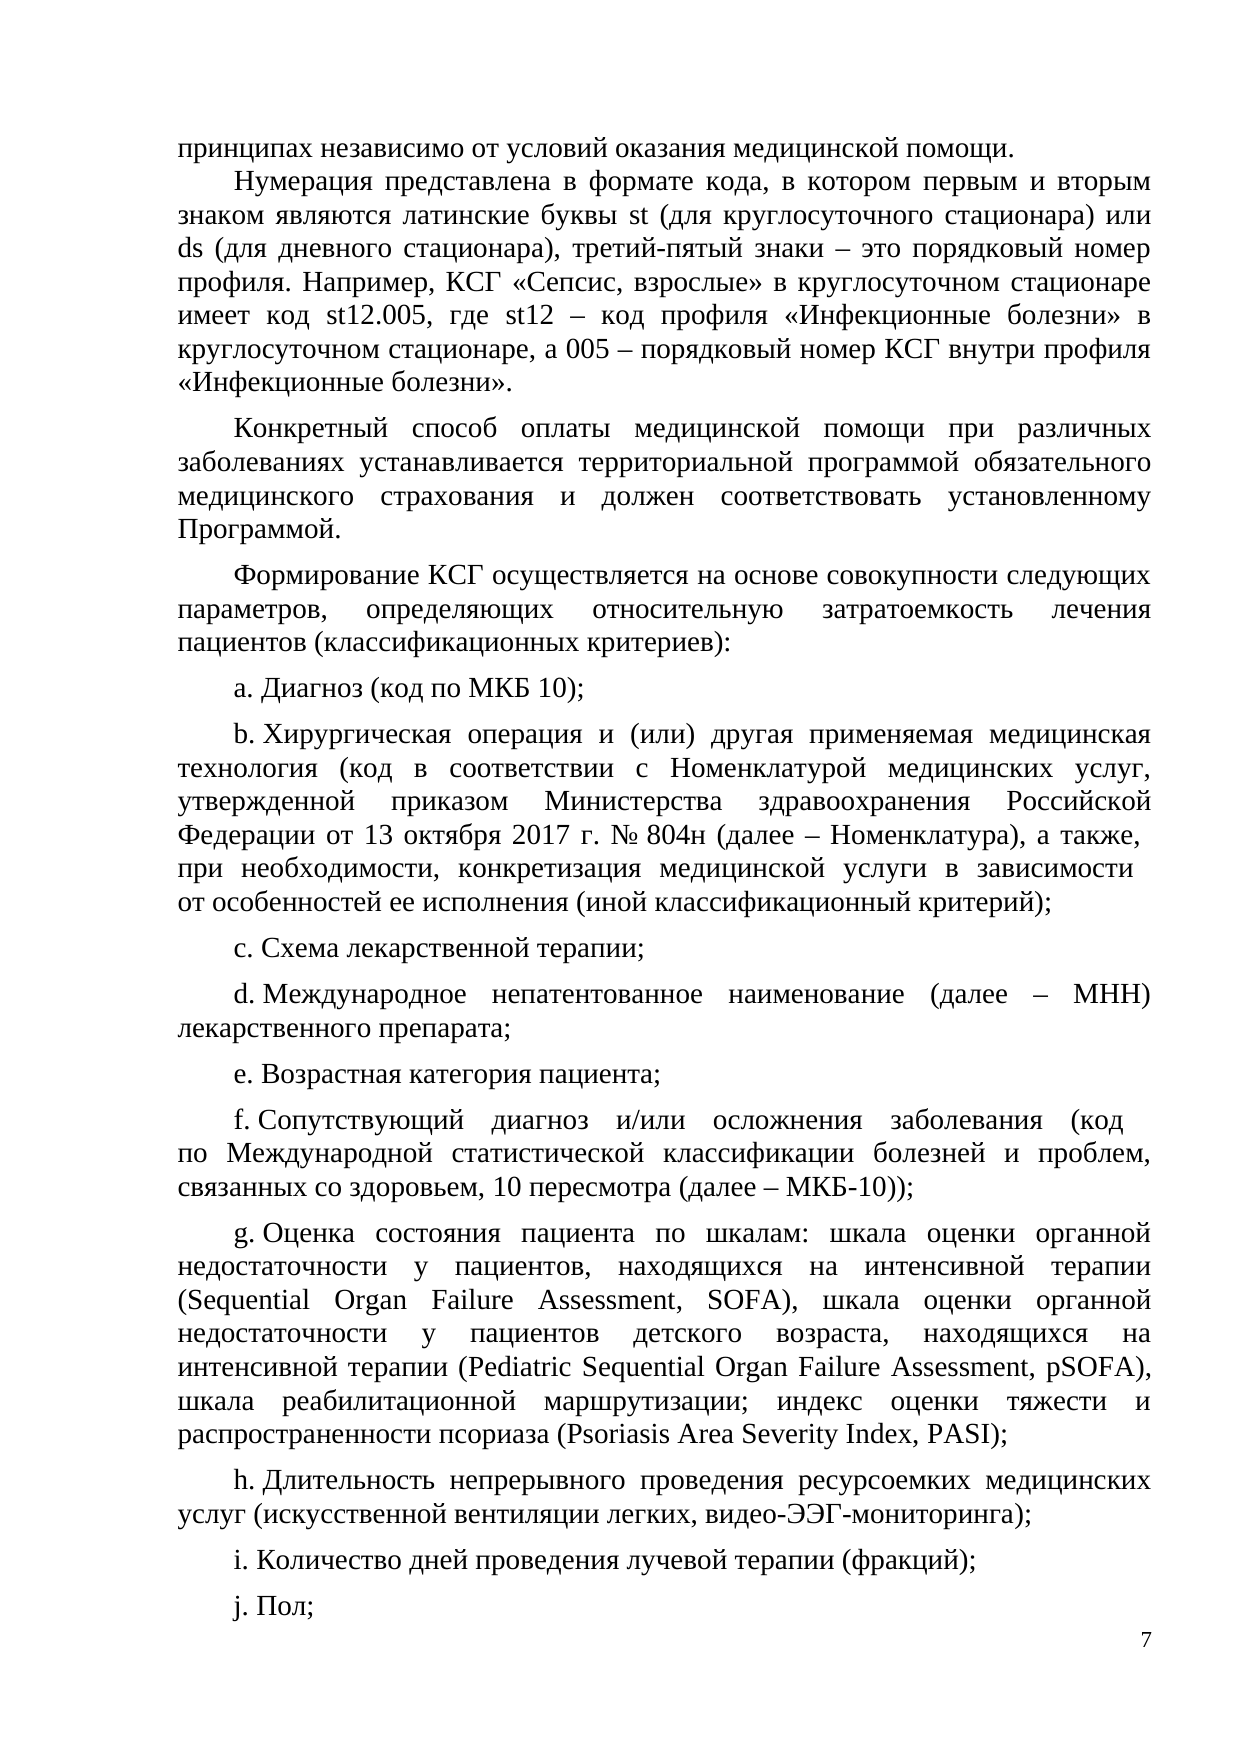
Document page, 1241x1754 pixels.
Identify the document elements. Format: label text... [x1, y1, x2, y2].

text j. Пол; [177, 1588, 1152, 1621]
text a. Диагноз (код по МКБ 10); [177, 670, 1152, 704]
text Нумерация представлена в формате кода, в котором первым и вторым знаком являются латинские буквы st (для круглосуточного стационара) или ds (для дневного стационара), третий-пятый знаки – это порядковый номер профиля. Например, КСГ «Сепсис, взрослые» в круглосуточном стационаре имеет код st12.005, где st12 – код профиля «Инфекционные болезни» в круглосуточном стационаре, а 005 – порядковый номер КСГ внутри профиля «Инфекционные болезни». [177, 163, 1152, 398]
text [177, 130, 1152, 163]
text i. Количество дней проведения лучевой терапии (фракций); [177, 1542, 1152, 1575]
text d. Международное непатентованное наименование (далее – МНН) лекарственного препарата; [177, 976, 1152, 1043]
text Конкретный способ оплаты медицинской помощи при различных заболеваниях устанавливается территориальной программой обязательного медицинского страхования и должен соответствовать установленному Программой. [177, 411, 1152, 545]
text f. Сопутствующий диагноз и/или осложнения заболевания (код по Международной статистической классификации болезней и проблем, связанных со здоровьем, 10 пересмотра (далее – МКБ-10)); [177, 1102, 1152, 1202]
text c. Схема лекарственной терапии; [177, 930, 1152, 964]
text b. Хирургическая операция и (или) другая применяемая медицинская технология (код в соответствии с Номенклатурой медицинских услуг, утвержденной приказом Министерства здравоохранения Российской Федерации от 13 октября 2017 г. № 804н (далее – Номенклатура), а также, при необходимости, конкретизация медицинской услуги в зависимости от особенностей ее исполнения (иной классификационный критерий); [177, 716, 1152, 918]
text e. Возрастная категория пациента; [177, 1056, 1152, 1089]
text h. Длительность непрерывного проведения ресурсоемких медицинских услуг (искусственной вентиляции легких, видео-ЭЭГ-мониторинга); [177, 1462, 1152, 1529]
text Формирование КСГ осуществляется на основе совокупности следующих параметров, определяющих относительную затратоемкость лечения пациентов (классификационных критериев): [177, 557, 1152, 658]
text g. Оценка состояния пациента по шкалам: шкала оценки органной недостаточности у пациентов, находящихся на интенсивной терапии (Sequential Organ Failure Assessment, SOFA), шкала оценки органной недостаточности у пациентов детского возраста, находящихся на интенсивной терапии (Pediatric Sequential Organ Failure Assessment, pSOFA), шкала реабилитационной маршрутизации; индекс оценки тяжести и распространенности псориаза (Psoriasis Area Severity Index, PASI); [177, 1215, 1152, 1450]
